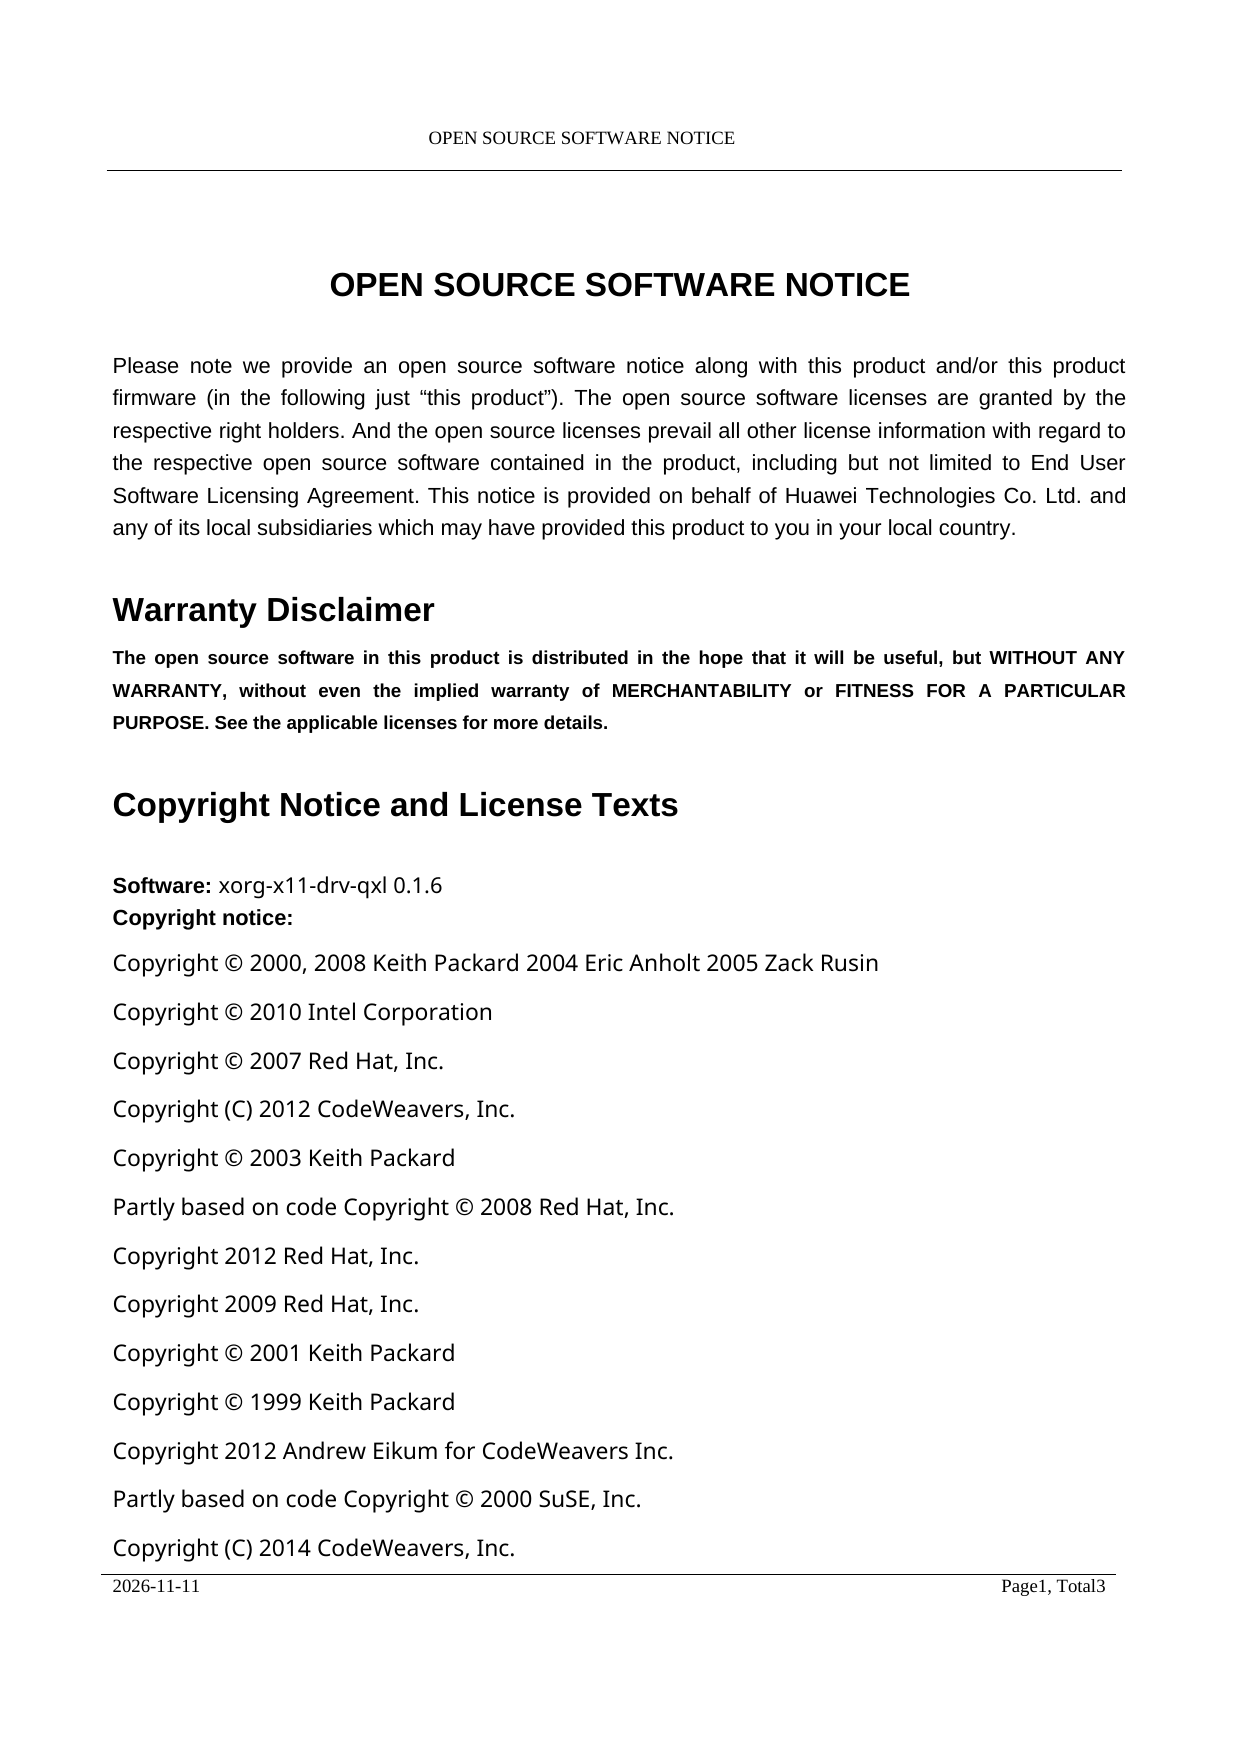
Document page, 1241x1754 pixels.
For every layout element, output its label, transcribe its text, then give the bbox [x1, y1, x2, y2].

text Warranty Disclaimer [112, 576, 1128, 641]
text Software: xorg-x11-drv-qxl 0.1.6 [112, 869, 1128, 901]
text Please note we provide an open source software notice along with this product and/or this product firmware (in the following just “this product”). The open source software licenses are granted by the respective right holders. And the open source licenses prevail all other license information with regard to the respective open source software contained in the product, including but not limited to End User Software Licensing Agreement. This notice is provided on behalf of Huawei Technologies Co. Ltd. and any of its local subsidiaries which may have provided this product to you in your local country. [112, 349, 1128, 544]
text The open source software in this product is distributed in the hope that it will be useful, but WITHOUT ANY WARRANTY, without even the implied warranty of MERCHANTABILITY or FITNESS FOR A PARTICULAR PURPOSE. See the applicable licenses for more details. [112, 641, 1128, 739]
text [112, 947, 1128, 1564]
text Copyright notice: [112, 901, 1128, 934]
text OPEN SOURCE SOFTWARE NOTICE [112, 251, 1128, 316]
text Copyright Notice and License Texts [112, 771, 1128, 836]
